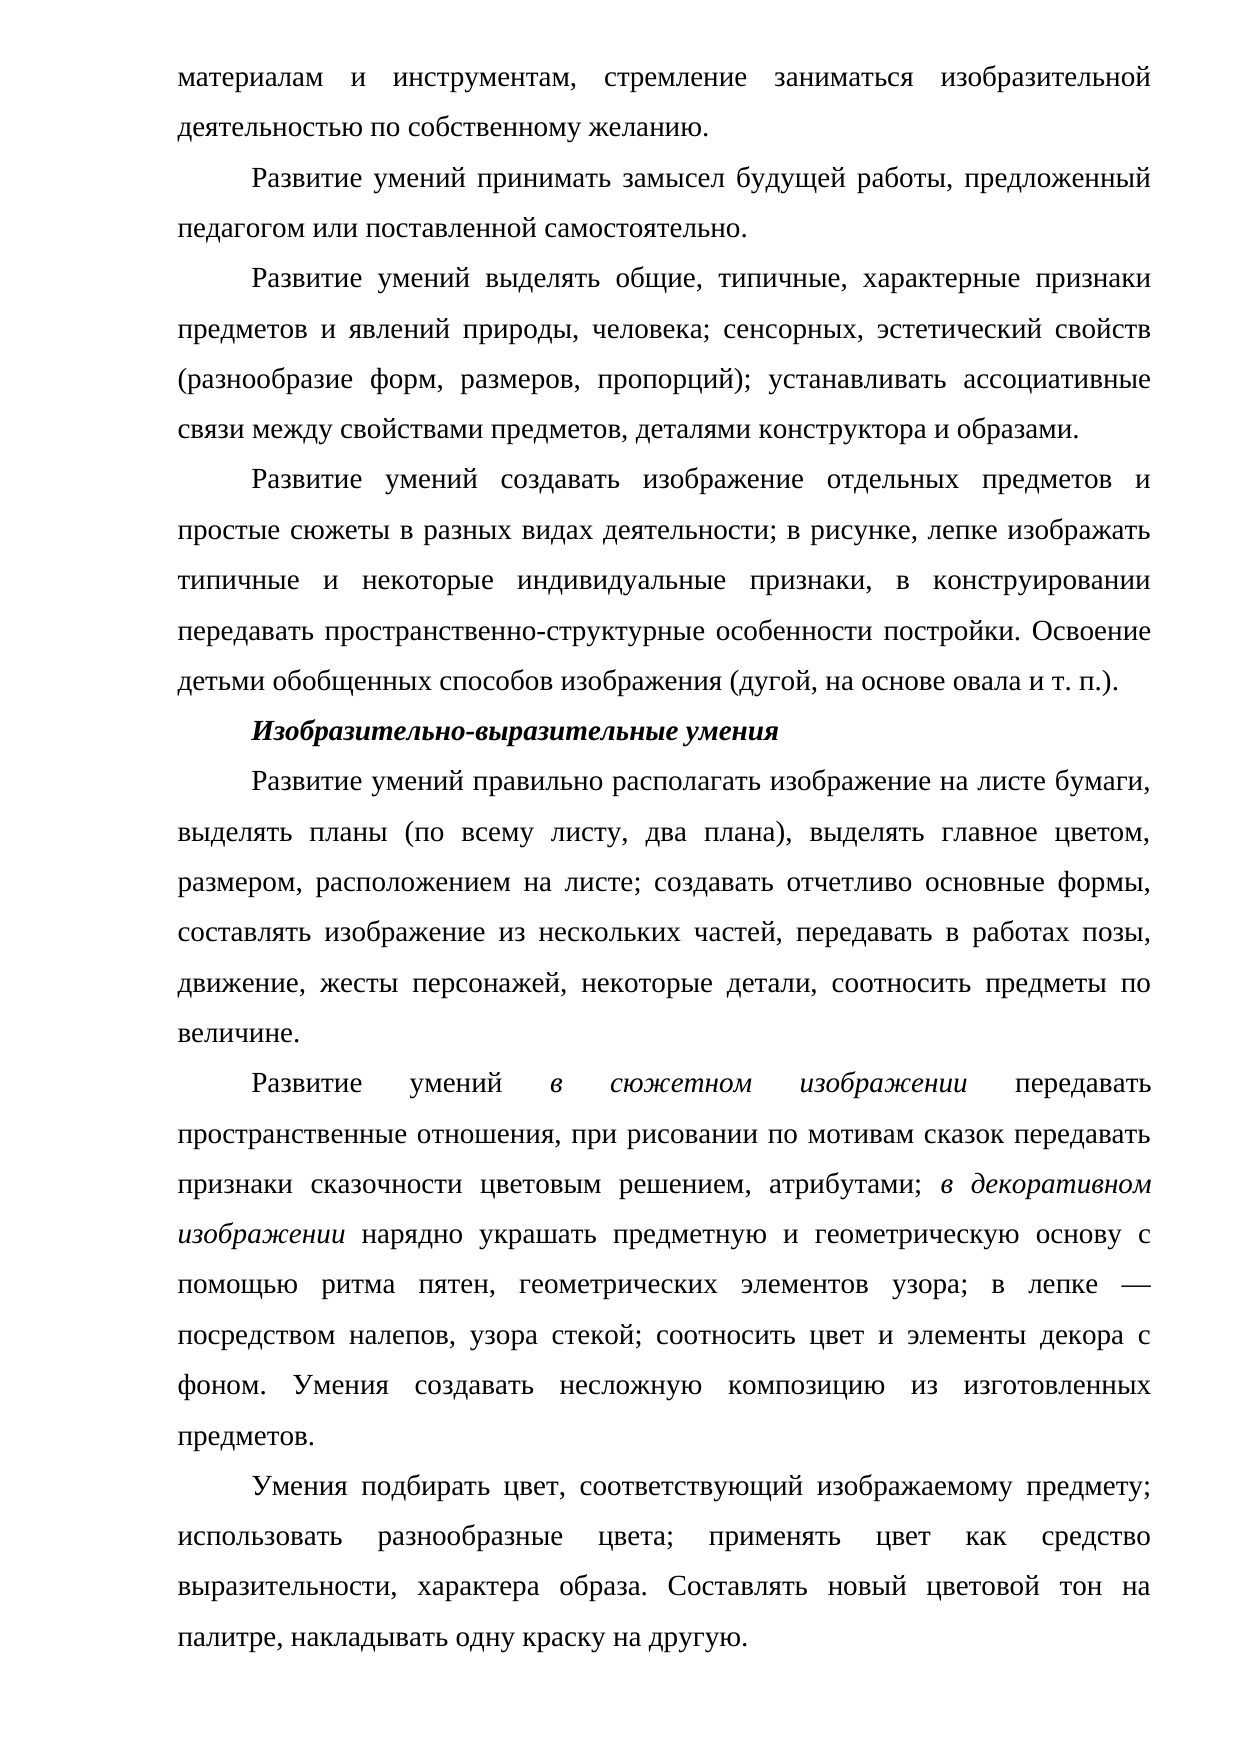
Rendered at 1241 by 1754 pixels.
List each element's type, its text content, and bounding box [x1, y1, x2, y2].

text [177, 59, 1152, 143]
text Развитие умений создавать изображение отдельных предметов и простые сюжеты в разных видах деятельности; в рисунке, лепке изображать типичные и некоторые индивидуальные признаки, в конструировании передавать пространственно-структурные особенности постройки. Освоение детьми обобщенных способов изображения (дугой, на основе овала и т. п.). [177, 462, 1152, 696]
text Развитие умений в сюжетном изображении передавать пространственные отношения, при рисовании по мотивам сказок передавать признаки сказочности цветовым решением, атрибутами; в декоративном изображении нарядно украшать предметную и геометрическую основу с помощью ритма пятен, геометрических элементов узора; в лепке — посредством налепов, узора стекой; соотносить цвет и элементы декора с фоном. Умения создавать несложную композицию из изготовленных предметов. [177, 1065, 1152, 1451]
text Развитие умений выделять общие, типичные, характерные признаки предметов и явлений природы, человека; сенсорных, эстетический свойств (разнообразие форм, размеров, пропорций); устанавливать ассоциативные связи между свойствами предметов, деталями конструктора и образами. [177, 260, 1152, 445]
text Изобразительно-выразительные умения [177, 713, 1152, 747]
text Развитие умений принимать замысел будущей работы, предложенный педагогом или поставленной самостоятельно. [177, 160, 1152, 244]
text Развитие умений правильно располагать изображение на листе бумаги, выделять планы (по всему листу, два плана), выделять главное цветом, размером, расположением на листе; создавать отчетливо основные формы, составлять изображение из нескольких частей, передавать в работах позы, движение, жесты персонажей, некоторые детали, соотносить предметы по величине. [177, 763, 1152, 1049]
text Умения подбирать цвет, соответствующий изображаемому предмету; использовать разнообразные цвета; применять цвет как средство выразительности, характера образа. Составлять новый цветовой тон на палитре, накладывать одну краску на другую. [177, 1468, 1152, 1652]
